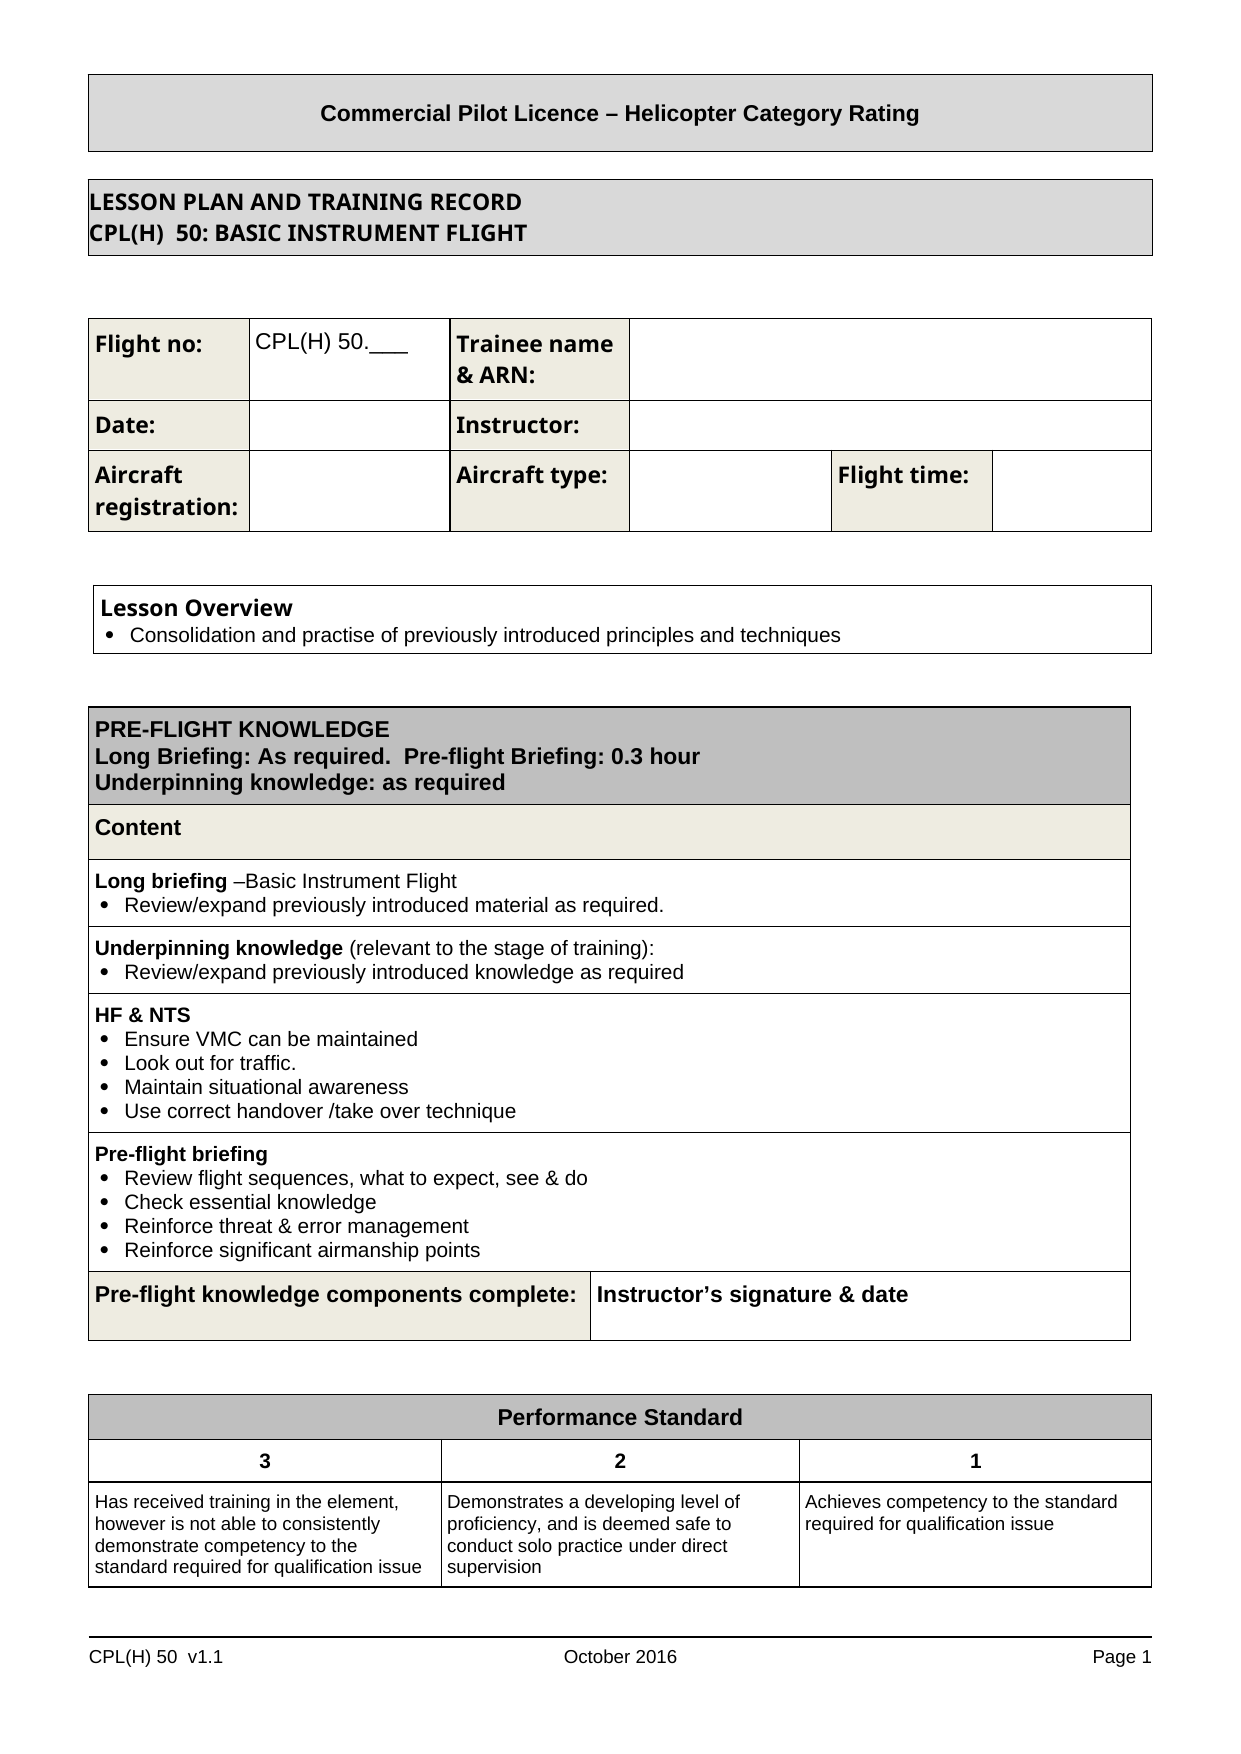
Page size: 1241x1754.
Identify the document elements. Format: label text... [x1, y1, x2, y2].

table_cell Instructor’s signature & date [591, 1272, 1130, 1340]
table_cell 1 [800, 1440, 1151, 1481]
table_cell Demonstrates a developing level of proficiency, and is deemed safe to conduct solo practice under direct supervision [442, 1483, 799, 1586]
table_cell [250, 451, 449, 531]
table_cell Content [89, 805, 1130, 859]
table_header PRE-FLIGHT KNOWLEDGE Long Briefing: As required. Pre-flight Briefing: 0.3 hour Underpinning knowledge: as required [89, 708, 1130, 804]
table_cell [250, 401, 449, 449]
table_cell HF & NTS Ensure VMC can be maintained Look out for traffic. Maintain situational awareness Use correct handover /take over technique [89, 994, 1130, 1132]
table_cell Achieves competency to the standard required for qualification issue [800, 1483, 1151, 1586]
table_cell Long briefing –Basic Instrument Flight Review/expand previously introduced material as required. [89, 860, 1130, 926]
table_header [630, 319, 1151, 399]
table_cell [630, 401, 1151, 449]
table_cell [630, 451, 831, 531]
table_cell 2 [442, 1440, 799, 1481]
table_cell Pre-flight knowledge components complete: [89, 1272, 590, 1340]
table_header Trainee name & ARN: [451, 319, 629, 399]
table_header CPL(H) 50.___ [250, 319, 449, 399]
table_header Performance Standard [89, 1395, 1151, 1439]
table_cell Instructor: [451, 401, 629, 449]
table_cell Date: [89, 401, 249, 449]
table_cell Pre-flight briefing Review flight sequences, what to expect, see & do Check essential knowledge Reinforce threat & error management Reinforce significant airmanship points [89, 1133, 1130, 1271]
table_header Flight no: [89, 319, 249, 399]
table_cell Aircraft registration: [89, 451, 249, 531]
table_cell Aircraft type: [451, 451, 629, 531]
table_cell 3 [89, 1440, 441, 1481]
table_cell Underpinning knowledge (relevant to the stage of training): Review/expand previously introduced knowledge as required [89, 927, 1130, 993]
table_header Lesson Overview Consolidation and practise of previously introduced principles and techniques [94, 586, 1151, 653]
table_cell Flight time: [832, 451, 992, 531]
table_cell Has received training in the element, however is not able to consistently demonstrate competency to the standard required for qualification issue [89, 1483, 441, 1586]
table_cell [993, 451, 1151, 531]
